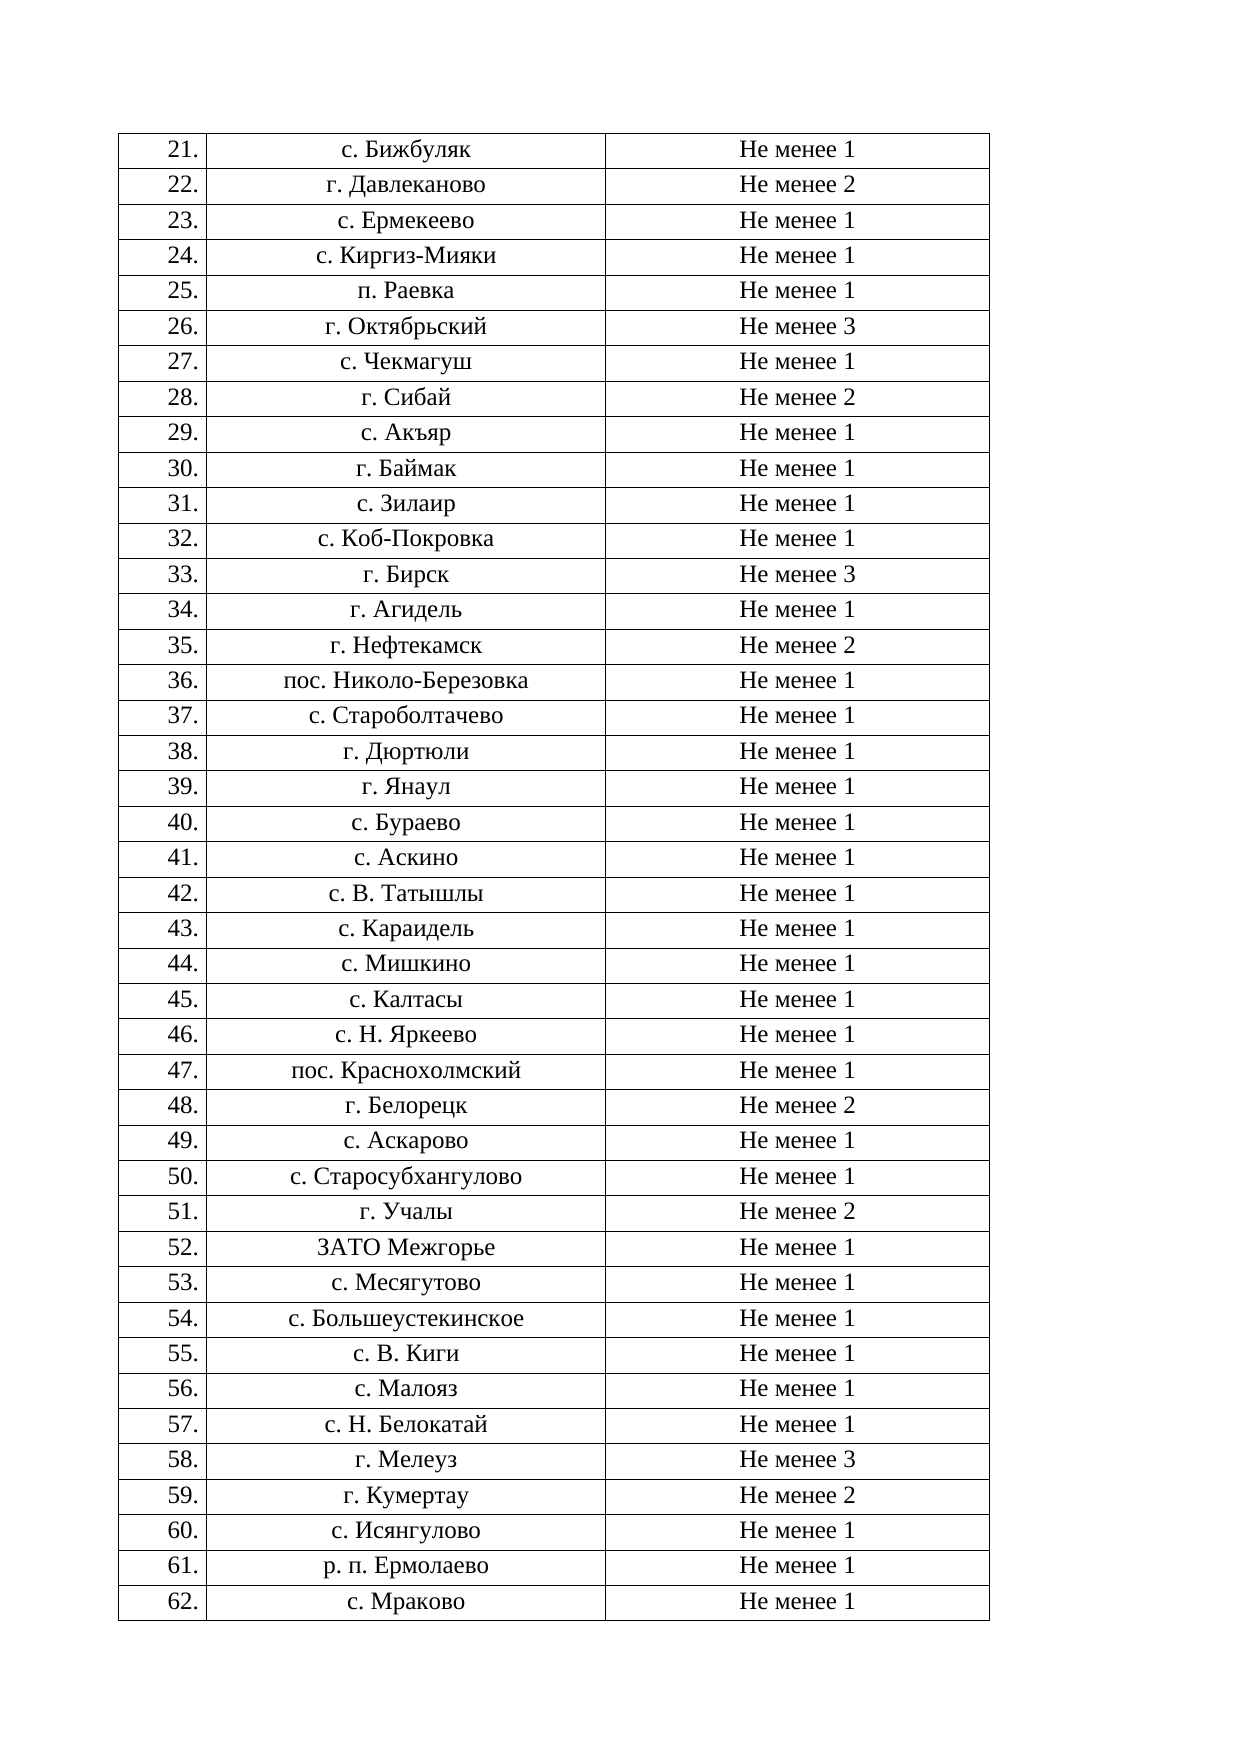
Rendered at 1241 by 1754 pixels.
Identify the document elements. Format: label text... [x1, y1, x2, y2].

table_cell [119, 1055, 206, 1089]
table_cell г. Нефтекамск [207, 630, 605, 664]
table_cell г. Янаул [207, 771, 605, 806]
table_cell [119, 1374, 206, 1408]
table_cell с. Калтасы [207, 984, 605, 1018]
table_cell с. В. Киги [207, 1338, 605, 1372]
table_cell Не менее 1 [606, 1586, 989, 1620]
table_cell [119, 1480, 206, 1514]
table_cell Не менее 1 [606, 1551, 989, 1585]
table_cell Не менее 1 [606, 1267, 989, 1302]
table_cell Не менее 1 [606, 346, 989, 381]
table_cell [119, 311, 206, 345]
table_cell с. Киргиз-Мияки [207, 240, 605, 274]
table_cell с. Н. Белокатай [207, 1409, 605, 1443]
table_cell Не менее 1 [606, 771, 989, 806]
table_cell Не менее 1 [606, 701, 989, 735]
table_cell [119, 984, 206, 1018]
table_cell [119, 382, 206, 416]
table_cell Не менее 1 [606, 1055, 989, 1089]
table_cell Не менее 1 [606, 453, 989, 487]
table_cell [119, 842, 206, 877]
table_cell Не менее 1 [606, 488, 989, 522]
table_cell [119, 276, 206, 310]
table_cell г. Бирск [207, 559, 605, 593]
table_cell [119, 1515, 206, 1549]
table_cell [119, 559, 206, 593]
table_cell г. Мелеуз [207, 1444, 605, 1479]
table_cell с. Аскарово [207, 1126, 605, 1160]
table_cell [119, 1303, 206, 1337]
table_cell [119, 346, 206, 381]
table_cell Не менее 1 [606, 594, 989, 629]
table_cell [119, 1267, 206, 1302]
table_cell Не менее 1 [606, 276, 989, 310]
table_cell Не менее 1 [606, 878, 989, 912]
table_cell Не менее 1 [606, 134, 989, 168]
table_cell [119, 1232, 206, 1266]
table_cell [119, 1338, 206, 1372]
table_cell [119, 630, 206, 664]
table_cell г. Баймак [207, 453, 605, 487]
table_cell [119, 878, 206, 912]
table_cell Не менее 3 [606, 1444, 989, 1479]
table_cell [119, 807, 206, 841]
table_cell [119, 665, 206, 699]
table_cell Не менее 3 [606, 311, 989, 345]
table_cell с. Чекмагуш [207, 346, 605, 381]
table_cell с. Акъяр [207, 417, 605, 452]
table_cell с. Большеустекинское [207, 1303, 605, 1337]
table_cell с. Месягутово [207, 1267, 605, 1302]
table_cell ЗАТО Межгорье [207, 1232, 605, 1266]
table_cell [119, 1409, 206, 1443]
table_cell с. Староболтачево [207, 701, 605, 735]
table_cell Не менее 1 [606, 1232, 989, 1266]
table_cell [119, 1019, 206, 1054]
table_cell [119, 1196, 206, 1231]
table_cell Не менее 1 [606, 1338, 989, 1372]
table_cell [119, 453, 206, 487]
table_cell Не менее 1 [606, 240, 989, 274]
table_cell Не менее 1 [606, 736, 989, 770]
table_cell с. Мишкино [207, 949, 605, 983]
table_cell г. Октябрьский [207, 311, 605, 345]
table_cell [119, 1444, 206, 1479]
table_cell [119, 771, 206, 806]
table_cell Не менее 1 [606, 1374, 989, 1408]
table_cell [119, 1586, 206, 1620]
table_cell [119, 205, 206, 239]
table_cell Не менее 1 [606, 524, 989, 558]
table_cell с. Зилаир [207, 488, 605, 522]
table_cell Не менее 2 [606, 630, 989, 664]
table_cell с. Ермекеево [207, 205, 605, 239]
table_cell с. Караидель [207, 913, 605, 947]
table_cell Не менее 1 [606, 665, 989, 699]
table_cell с. Н. Яркеево [207, 1019, 605, 1054]
table_cell с. Бижбуляк [207, 134, 605, 168]
table_cell г. Давлеканово [207, 169, 605, 204]
table_cell Не менее 1 [606, 1161, 989, 1195]
table_cell Не менее 1 [606, 807, 989, 841]
table_cell п. Раевка [207, 276, 605, 310]
table_cell г. Учалы [207, 1196, 605, 1231]
table_cell Не менее 1 [606, 913, 989, 947]
table_cell г. Кумертау [207, 1480, 605, 1514]
table_cell г. Сибай [207, 382, 605, 416]
table_cell Не менее 1 [606, 1303, 989, 1337]
table_cell [119, 488, 206, 522]
table_cell Не менее 2 [606, 1196, 989, 1231]
table_cell с. Исянгулово [207, 1515, 605, 1549]
table_cell [119, 134, 206, 168]
table_cell Не менее 2 [606, 1480, 989, 1514]
table_cell [119, 1161, 206, 1195]
table_cell Не менее 2 [606, 382, 989, 416]
table_cell Не менее 1 [606, 1515, 989, 1549]
table_cell пос. Николо-Березовка [207, 665, 605, 699]
table_cell пос. Краснохолмский [207, 1055, 605, 1089]
table_cell Не менее 1 [606, 417, 989, 452]
table_cell с. Старосубхангулово [207, 1161, 605, 1195]
table_cell Не менее 1 [606, 1019, 989, 1054]
table_cell [119, 240, 206, 274]
table_cell [119, 949, 206, 983]
table_cell [119, 1551, 206, 1585]
table_cell [119, 1126, 206, 1160]
table_cell Не менее 1 [606, 949, 989, 983]
table_cell [119, 169, 206, 204]
table_cell [119, 736, 206, 770]
table_cell Не менее 2 [606, 169, 989, 204]
table_cell Не менее 1 [606, 842, 989, 877]
table_cell [119, 701, 206, 735]
table_cell с. В. Татышлы [207, 878, 605, 912]
table_cell Не менее 1 [606, 984, 989, 1018]
table_cell г. Дюртюли [207, 736, 605, 770]
table_cell г. Белорецк [207, 1090, 605, 1124]
table_cell р. п. Ермолаево [207, 1551, 605, 1585]
table_cell [119, 417, 206, 452]
table_cell [119, 524, 206, 558]
table_cell [119, 1090, 206, 1124]
table_cell [119, 913, 206, 947]
table_cell с. Аскино [207, 842, 605, 877]
table_cell с. Мраково [207, 1586, 605, 1620]
table_cell с. Коб-Покровка [207, 524, 605, 558]
table_cell Не менее 1 [606, 1409, 989, 1443]
table_cell Не менее 3 [606, 559, 989, 593]
table_cell с. Малояз [207, 1374, 605, 1408]
table_cell [119, 594, 206, 629]
table_cell с. Бураево [207, 807, 605, 841]
table_cell г. Агидель [207, 594, 605, 629]
table_cell Не менее 1 [606, 1126, 989, 1160]
table_cell Не менее 1 [606, 205, 989, 239]
table_cell Не менее 2 [606, 1090, 989, 1124]
